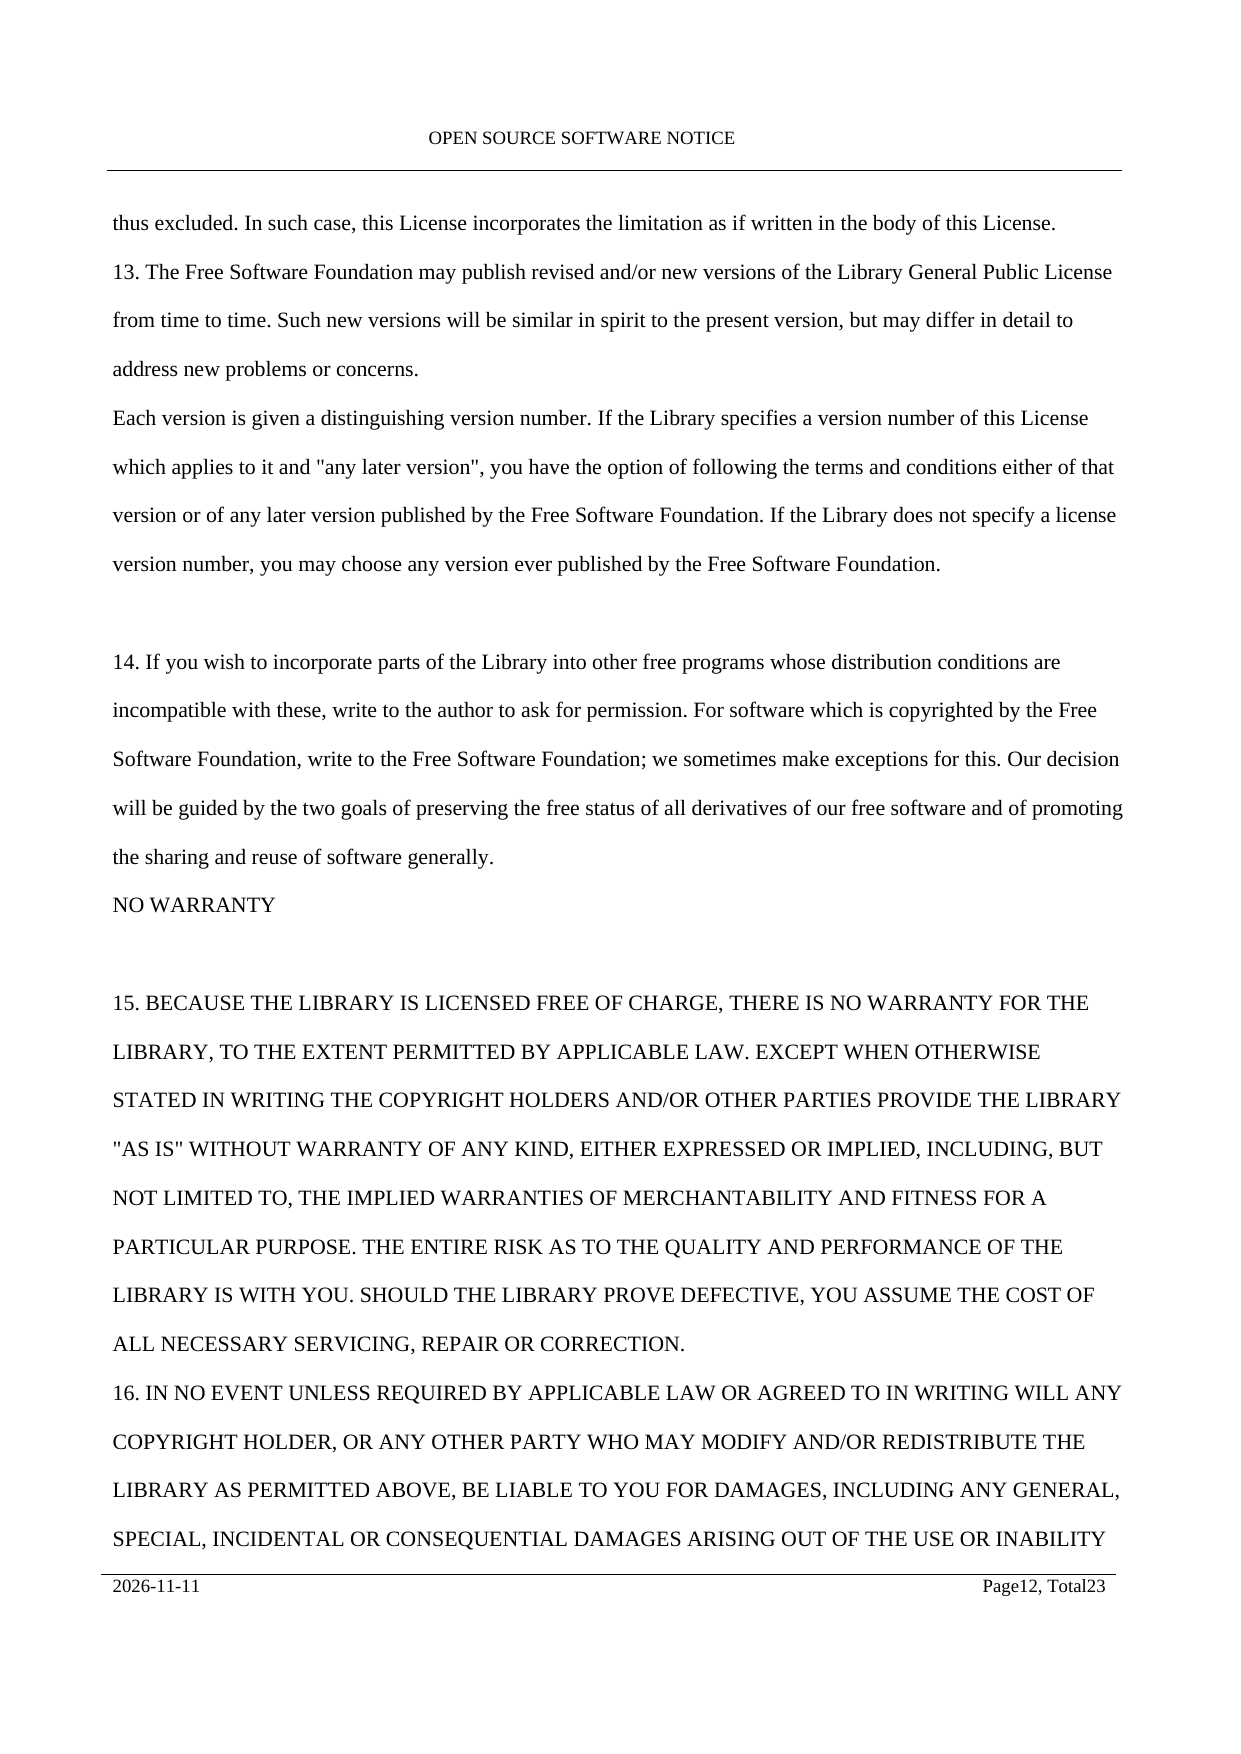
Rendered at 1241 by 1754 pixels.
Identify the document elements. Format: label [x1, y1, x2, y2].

text [112, 206, 1128, 1555]
